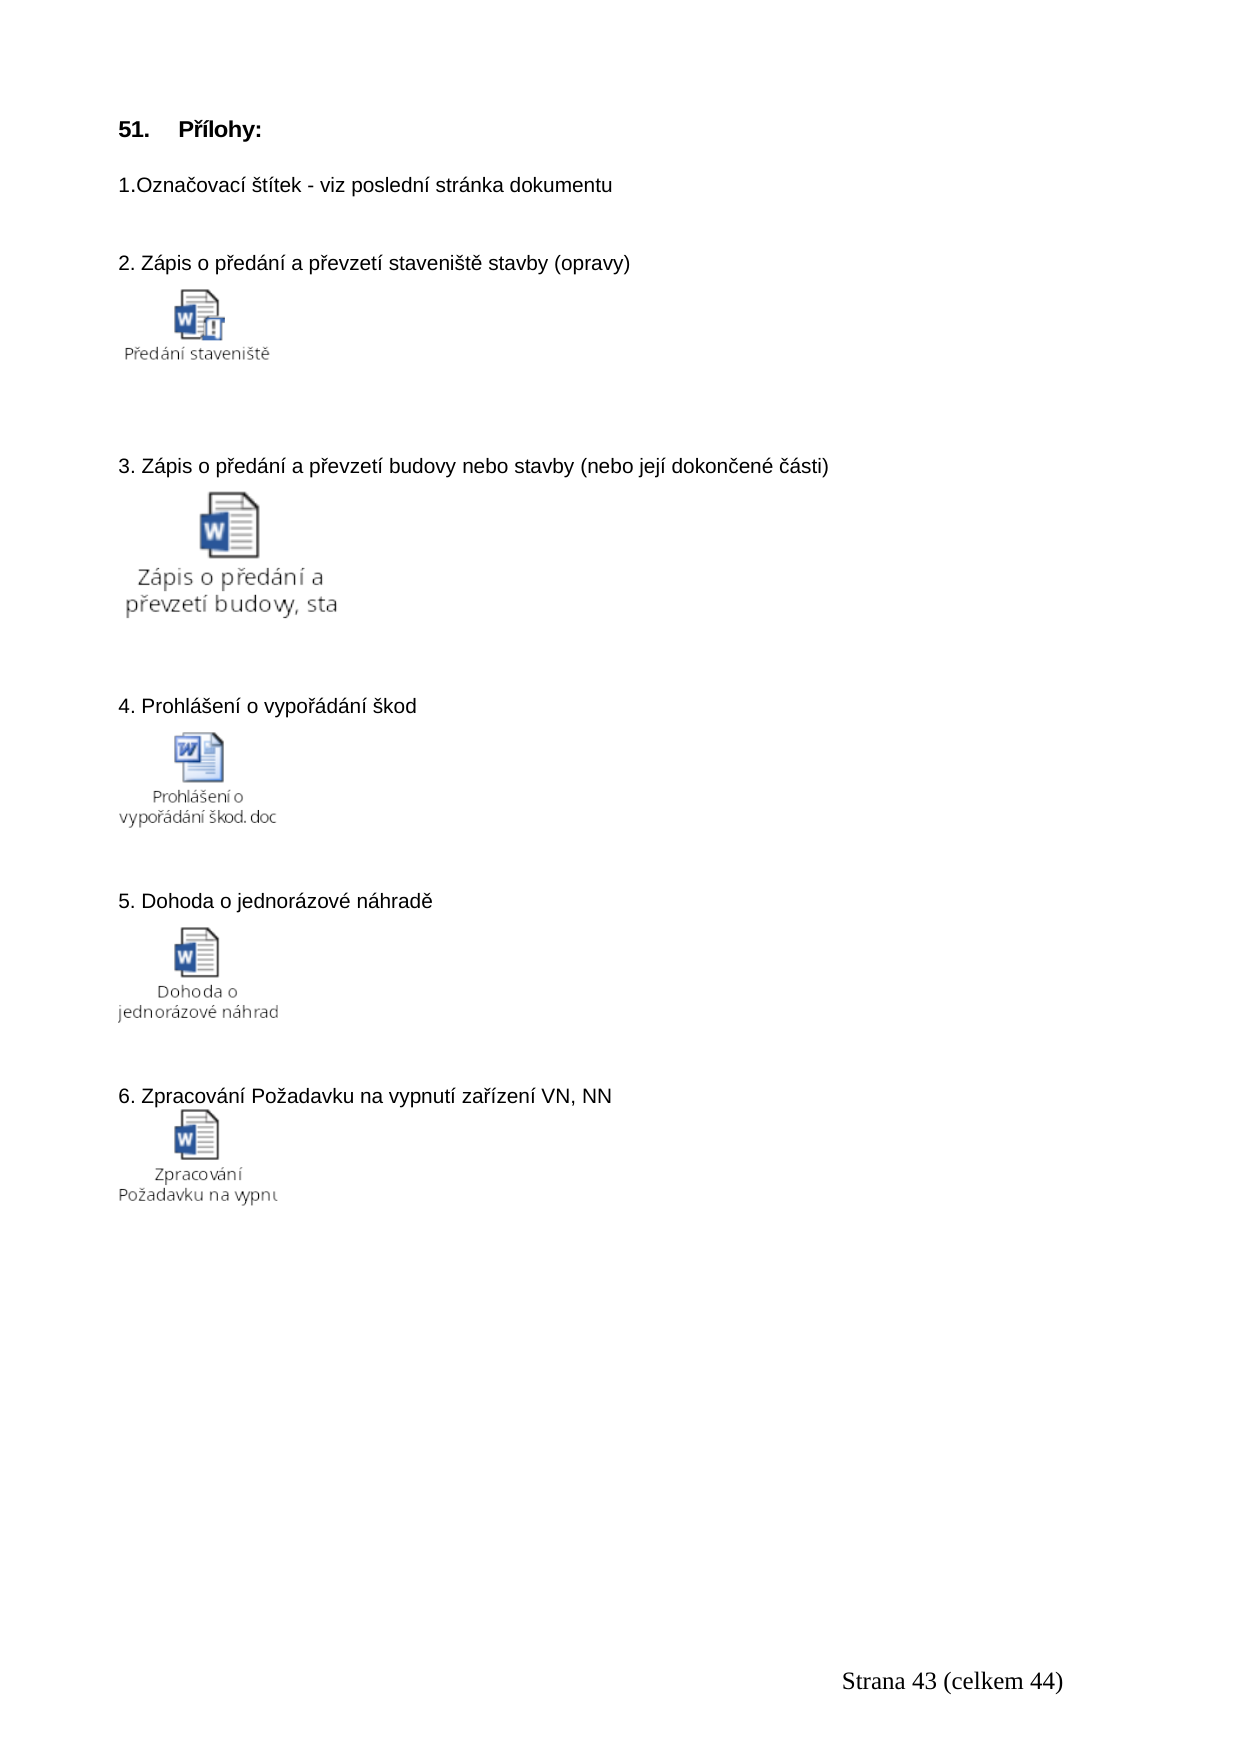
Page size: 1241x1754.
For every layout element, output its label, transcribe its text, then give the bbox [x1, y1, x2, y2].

text 1.Označovací štítek - viz poslední stránka dokumentu [118, 171, 1152, 197]
text 3. Zápis o předání a převzetí budovy nebo stavby (nebo její dokončené části) [118, 453, 1152, 477]
text 2. Zápis o předání a převzetí staveniště stavby (opravy) [118, 251, 1152, 275]
text 5. Dohoda o jednorázové náhradě [118, 889, 1152, 913]
subtitle Přílohy: [118, 118, 1152, 142]
text 4. Prohlášení o vypořádání škod [118, 694, 1152, 718]
text 6. Zpracování Požadavku na vypnutí zařízení VN, NN [118, 1083, 1152, 1107]
